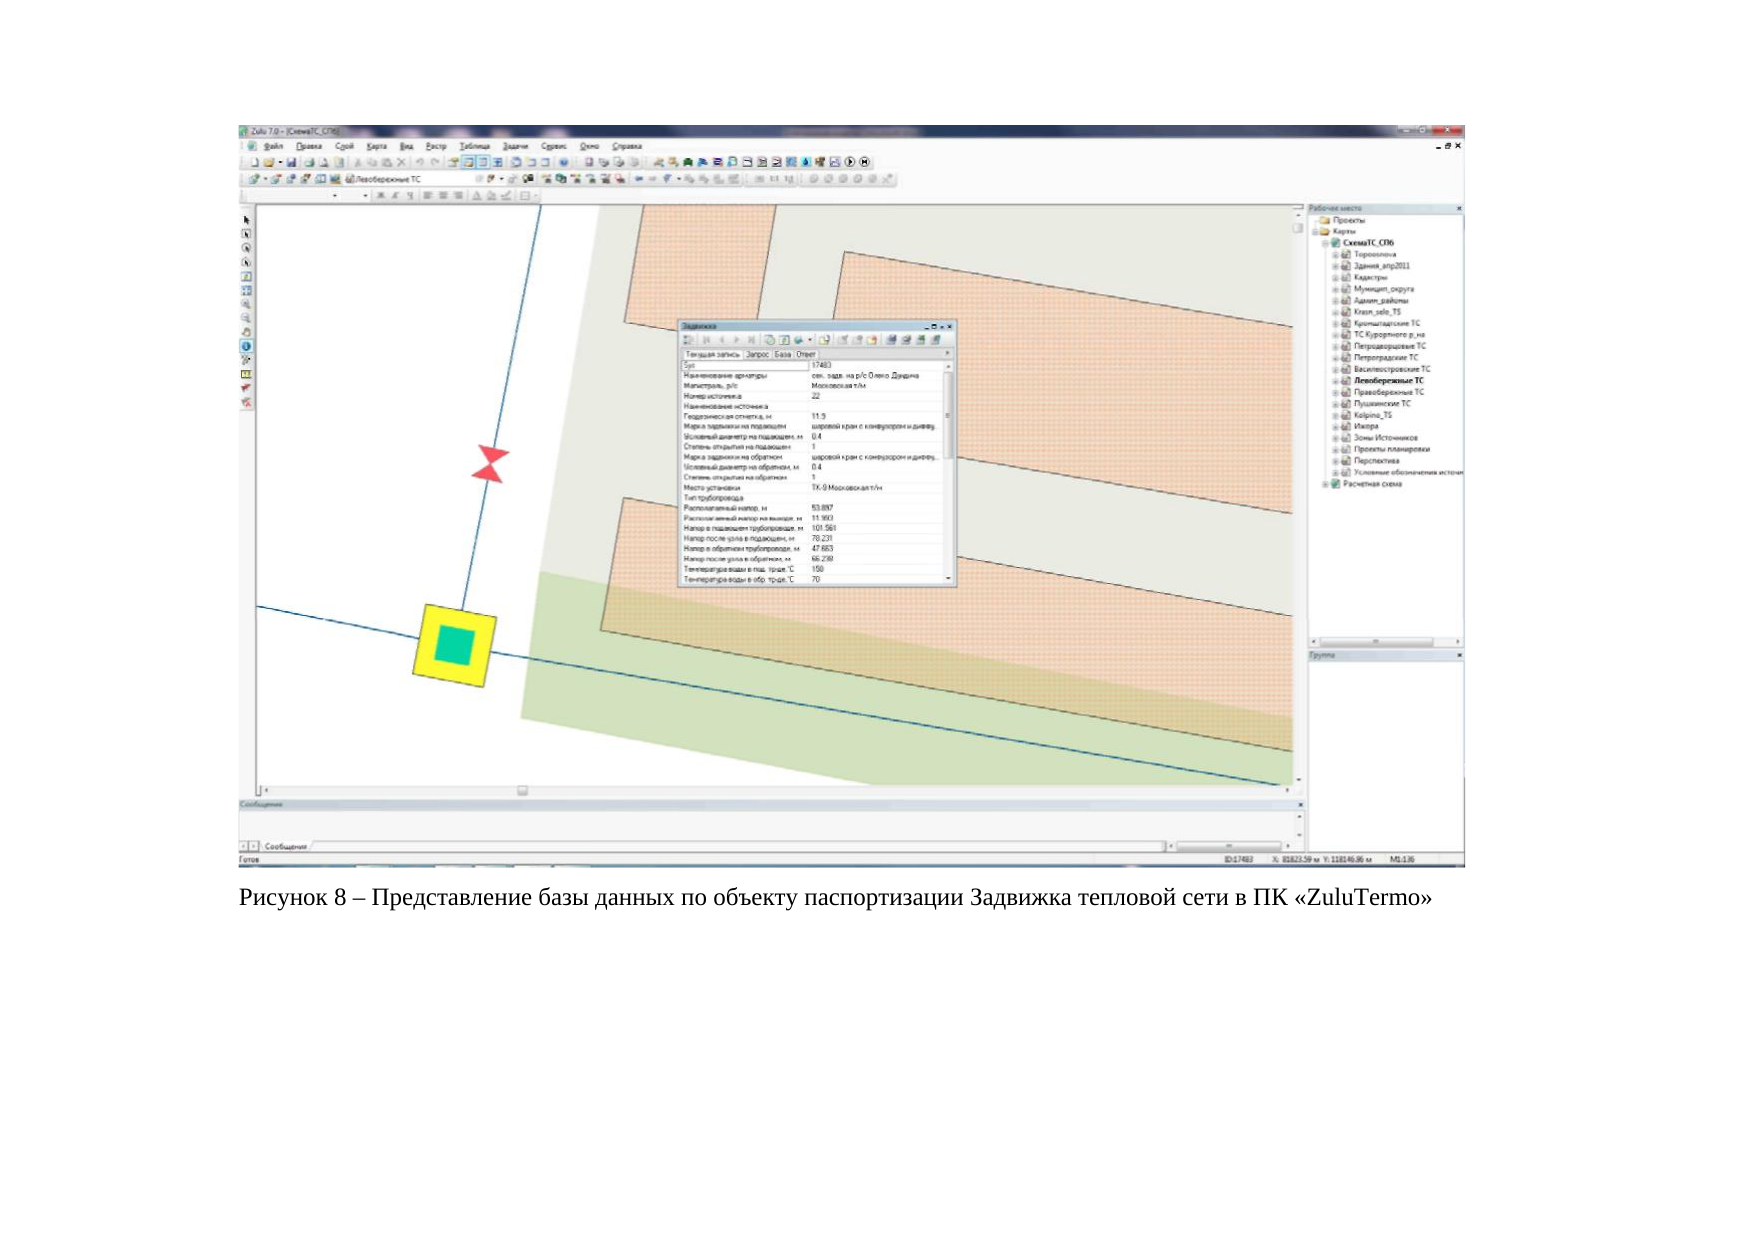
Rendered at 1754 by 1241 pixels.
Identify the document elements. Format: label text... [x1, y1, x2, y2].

list Рисунок 8 – Представление базы данных по объекту паспортизации Задвижка тепловой сети в ПК «ZuluTermo» [150, 882, 1457, 910]
picture [238, 125, 1466, 868]
